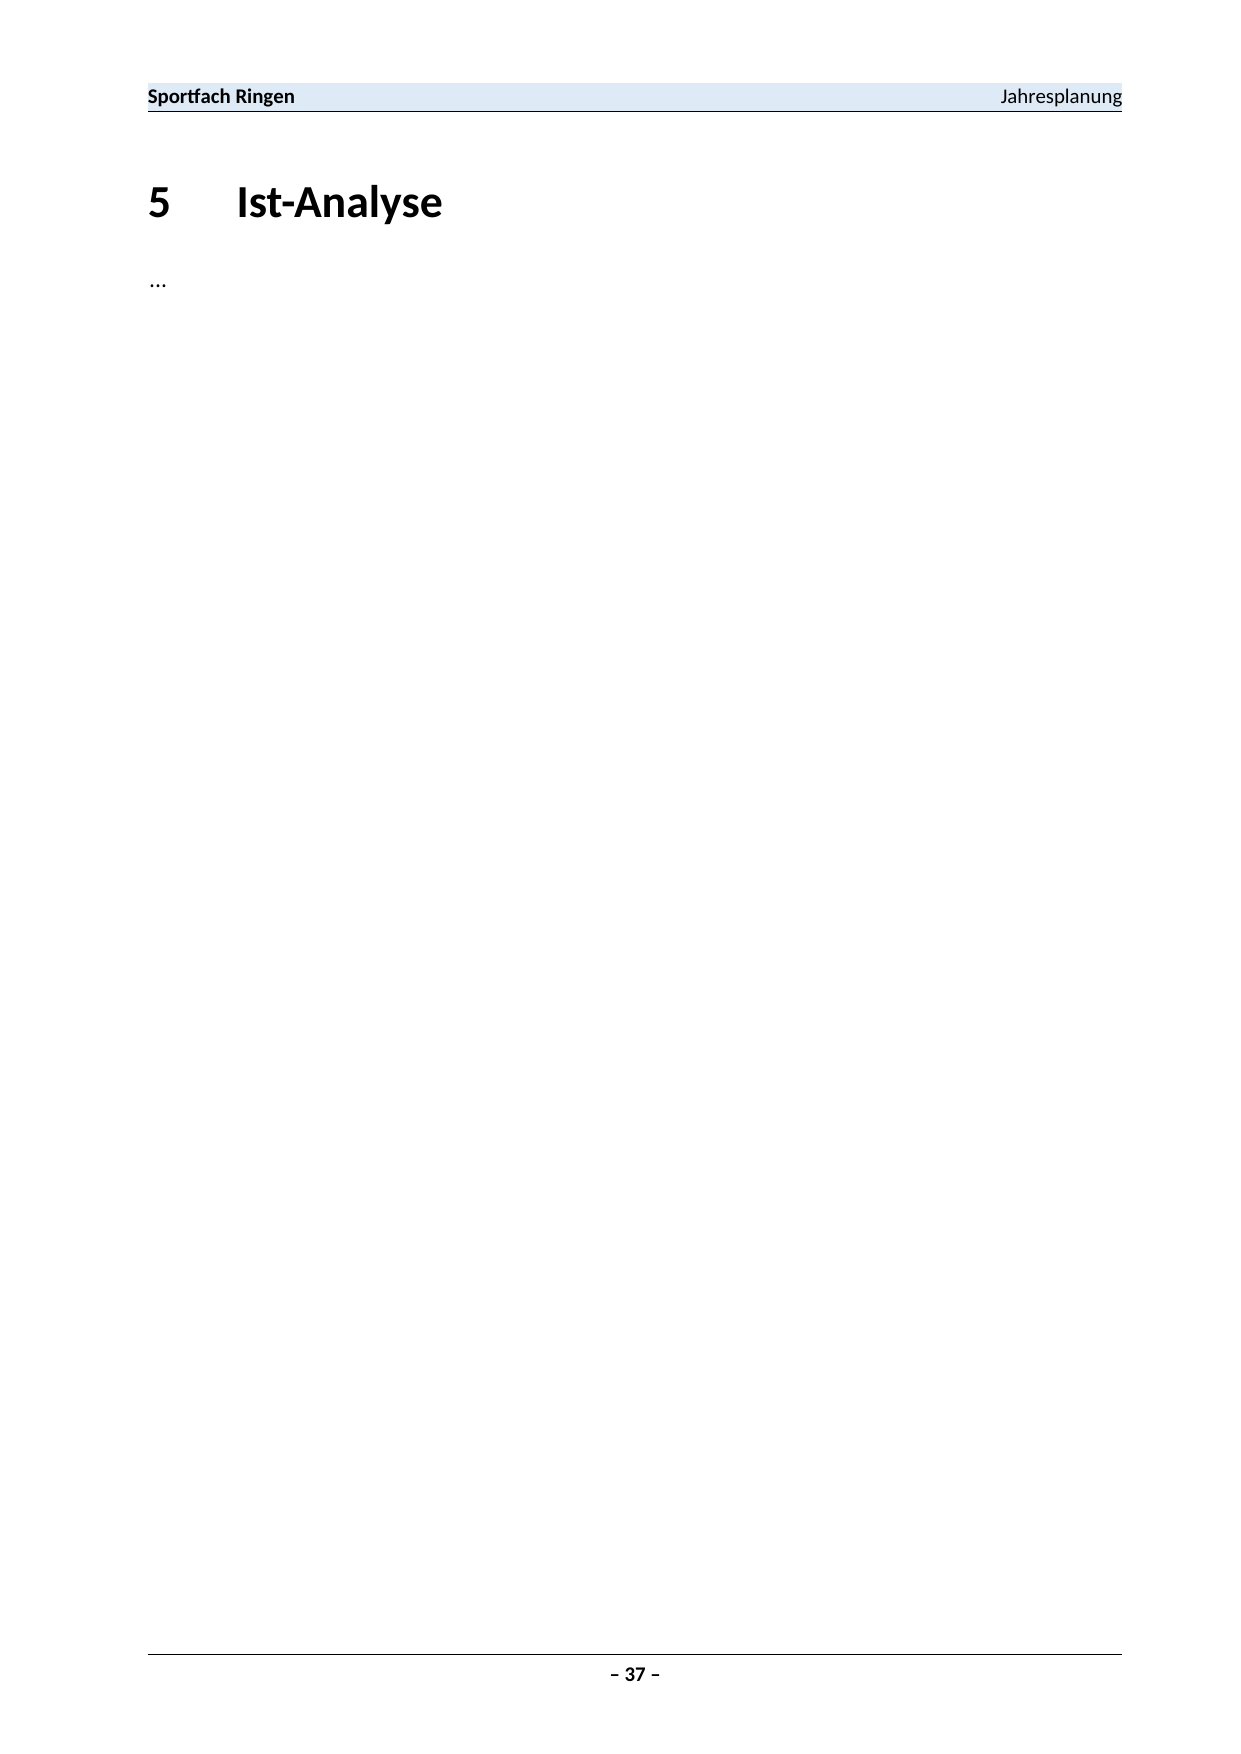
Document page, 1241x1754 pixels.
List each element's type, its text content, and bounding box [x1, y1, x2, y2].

subtitle Ist-Analyse [148, 173, 1122, 229]
text … [148, 265, 1122, 293]
